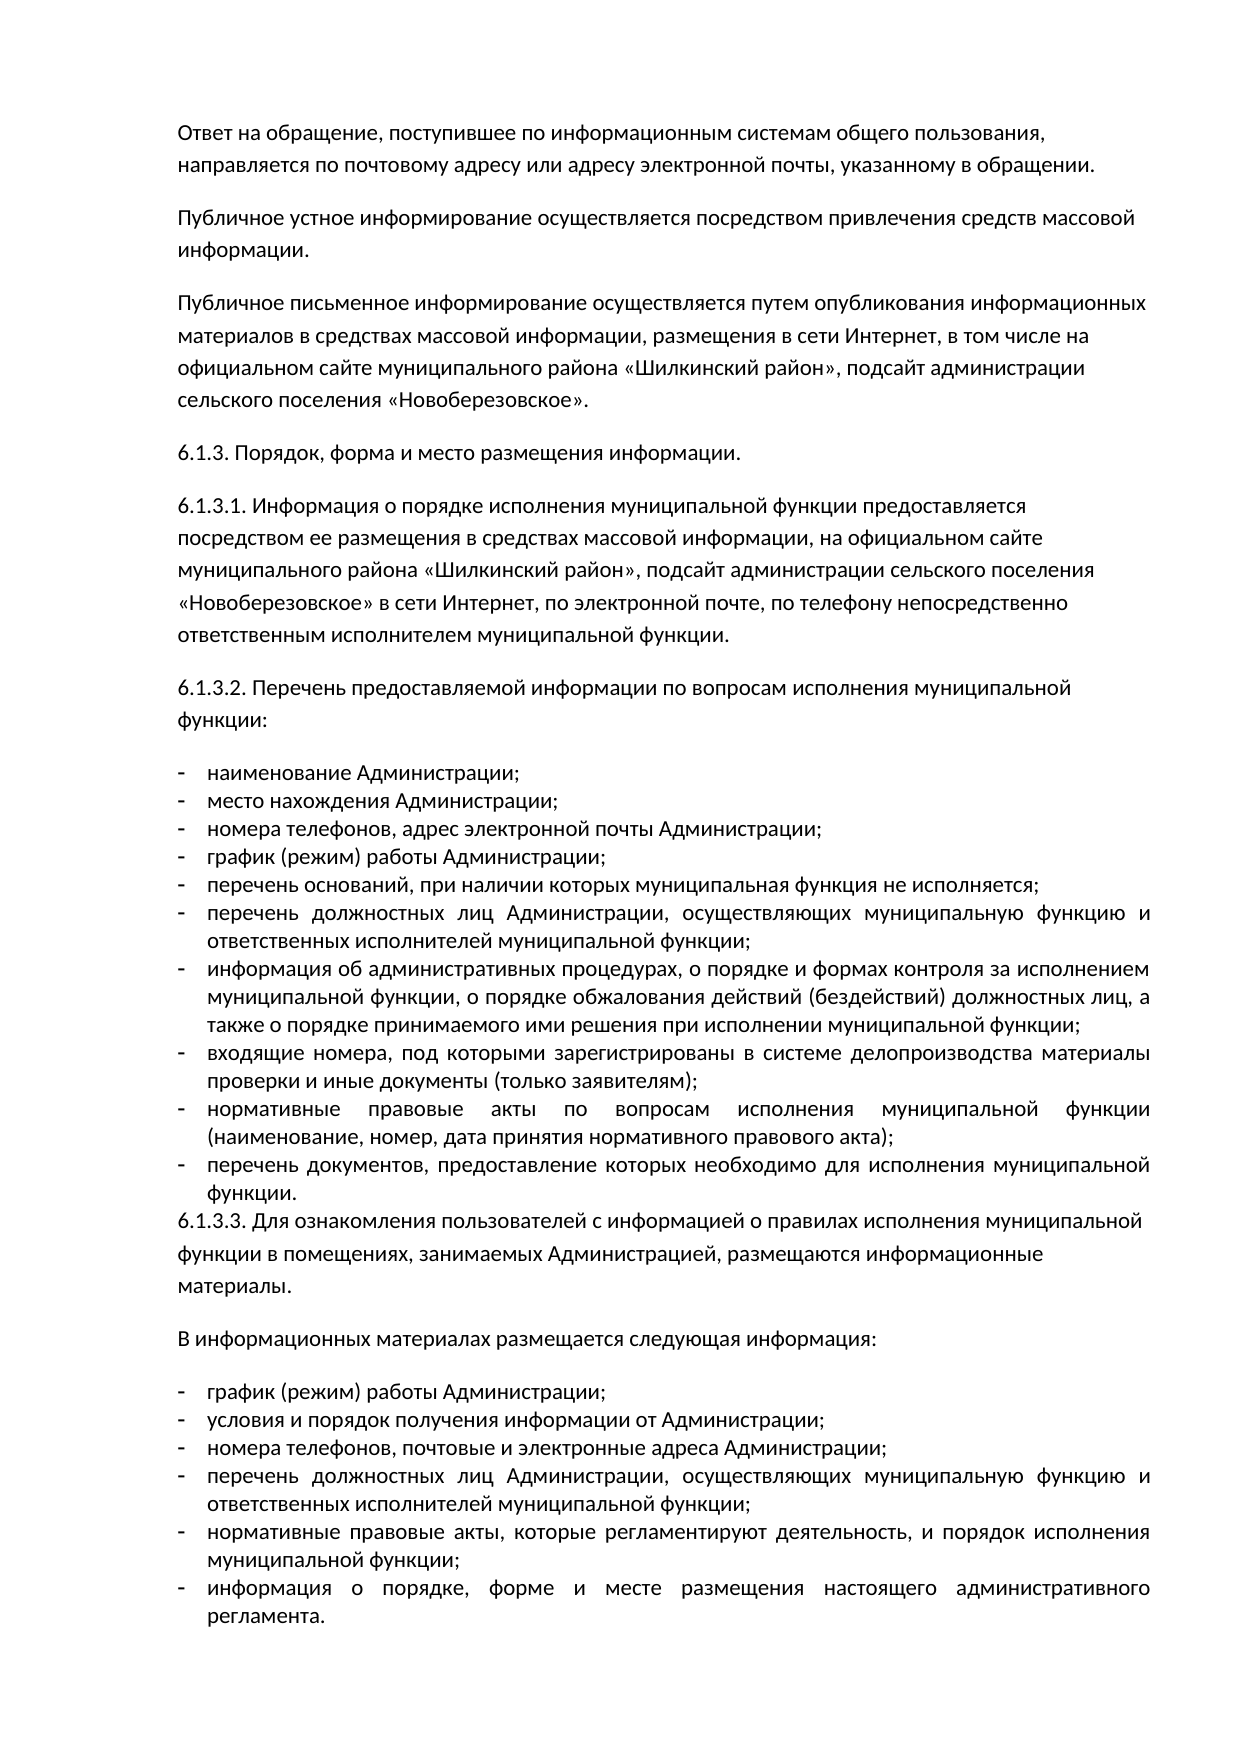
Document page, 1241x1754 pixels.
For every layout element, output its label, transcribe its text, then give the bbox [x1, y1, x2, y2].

list нормативные правовые акты по вопросам исполнения муниципальной функции (наименование, номер, дата принятия нормативного правового акта); [177, 1094, 1152, 1150]
list нормативные правовые акты, которые регламентируют деятельность, и порядок исполнения муниципальной функции; [177, 1517, 1152, 1573]
list входящие номера, под которыми зарегистрированы в системе делопроизводства материалы проверки и иные документы (только заявителям); [177, 1038, 1152, 1094]
text Ответ на обращение, поступившее по информационным системам общего пользования, направляется по почтовому адресу или адресу электронной почты, указанному в обращении. [177, 118, 1152, 178]
list график (режим) работы Администрации; [177, 842, 1152, 870]
list перечень оснований, при наличии которых муниципальная функция не исполняется; [177, 870, 1152, 898]
list номера телефонов, почтовые и электронные адреса Администрации; [177, 1433, 1152, 1461]
list график (режим) работы Администрации; [177, 1377, 1152, 1405]
text 6.1.3.2. Перечень предоставляемой информации по вопросам исполнения муниципальной функции: [177, 673, 1152, 733]
list информация об административных процедурах, о порядке и формах контроля за исполнением муниципальной функции, о порядке обжалования действий (бездействий) должностных лиц, а также о порядке принимаемого ими решения при исполнении муниципальной функции; [177, 954, 1152, 1038]
text Публичное письменное информирование осуществляется путем опубликования информационных материалов в средствах массовой информации, размещения в сети Интернет, в том числе на официальном сайте муниципального района «Шилкинский район», подсайт администрации сельского поселения «Новоберезовское». [177, 288, 1152, 413]
list перечень документов, предоставление которых необходимо для исполнения муниципальной функции. [177, 1150, 1152, 1206]
list перечень должностных лиц Администрации, осуществляющих муниципальную функцию и ответственных исполнителей муниципальной функции; [177, 898, 1152, 954]
text В информационных материалах размещается следующая информация: [177, 1324, 1152, 1352]
list перечень должностных лиц Администрации, осуществляющих муниципальную функцию и ответственных исполнителей муниципальной функции; [177, 1461, 1152, 1517]
list наименование Администрации; [177, 758, 1152, 786]
text 6.1.3.1. Информация о порядке исполнения муниципальной функции предоставляется посредством ее размещения в средствах массовой информации, на официальном сайте муниципального района «Шилкинский район», подсайт администрации сельского поселения «Новоберезовское» в сети Интернет, по электронной почте, по телефону непосредственно ответственным исполнителем муниципальной функции. [177, 491, 1152, 648]
text 6.1.3. Порядок, форма и место размещения информации. [177, 438, 1152, 466]
list место нахождения Администрации; [177, 786, 1152, 814]
list номера телефонов, адрес электронной почты Администрации; [177, 814, 1152, 842]
text 6.1.3.3. Для ознакомления пользователей с информацией о правилах исполнения муниципальной функции в помещениях, занимаемых Администрацией, размещаются информационные материалы. [177, 1206, 1152, 1299]
list условия и порядок получения информации от Администрации; [177, 1405, 1152, 1433]
text Публичное устное информирование осуществляется посредством привлечения средств массовой информации. [177, 203, 1152, 263]
list информация о порядке, форме и месте размещения настоящего административного регламента. [177, 1573, 1152, 1629]
